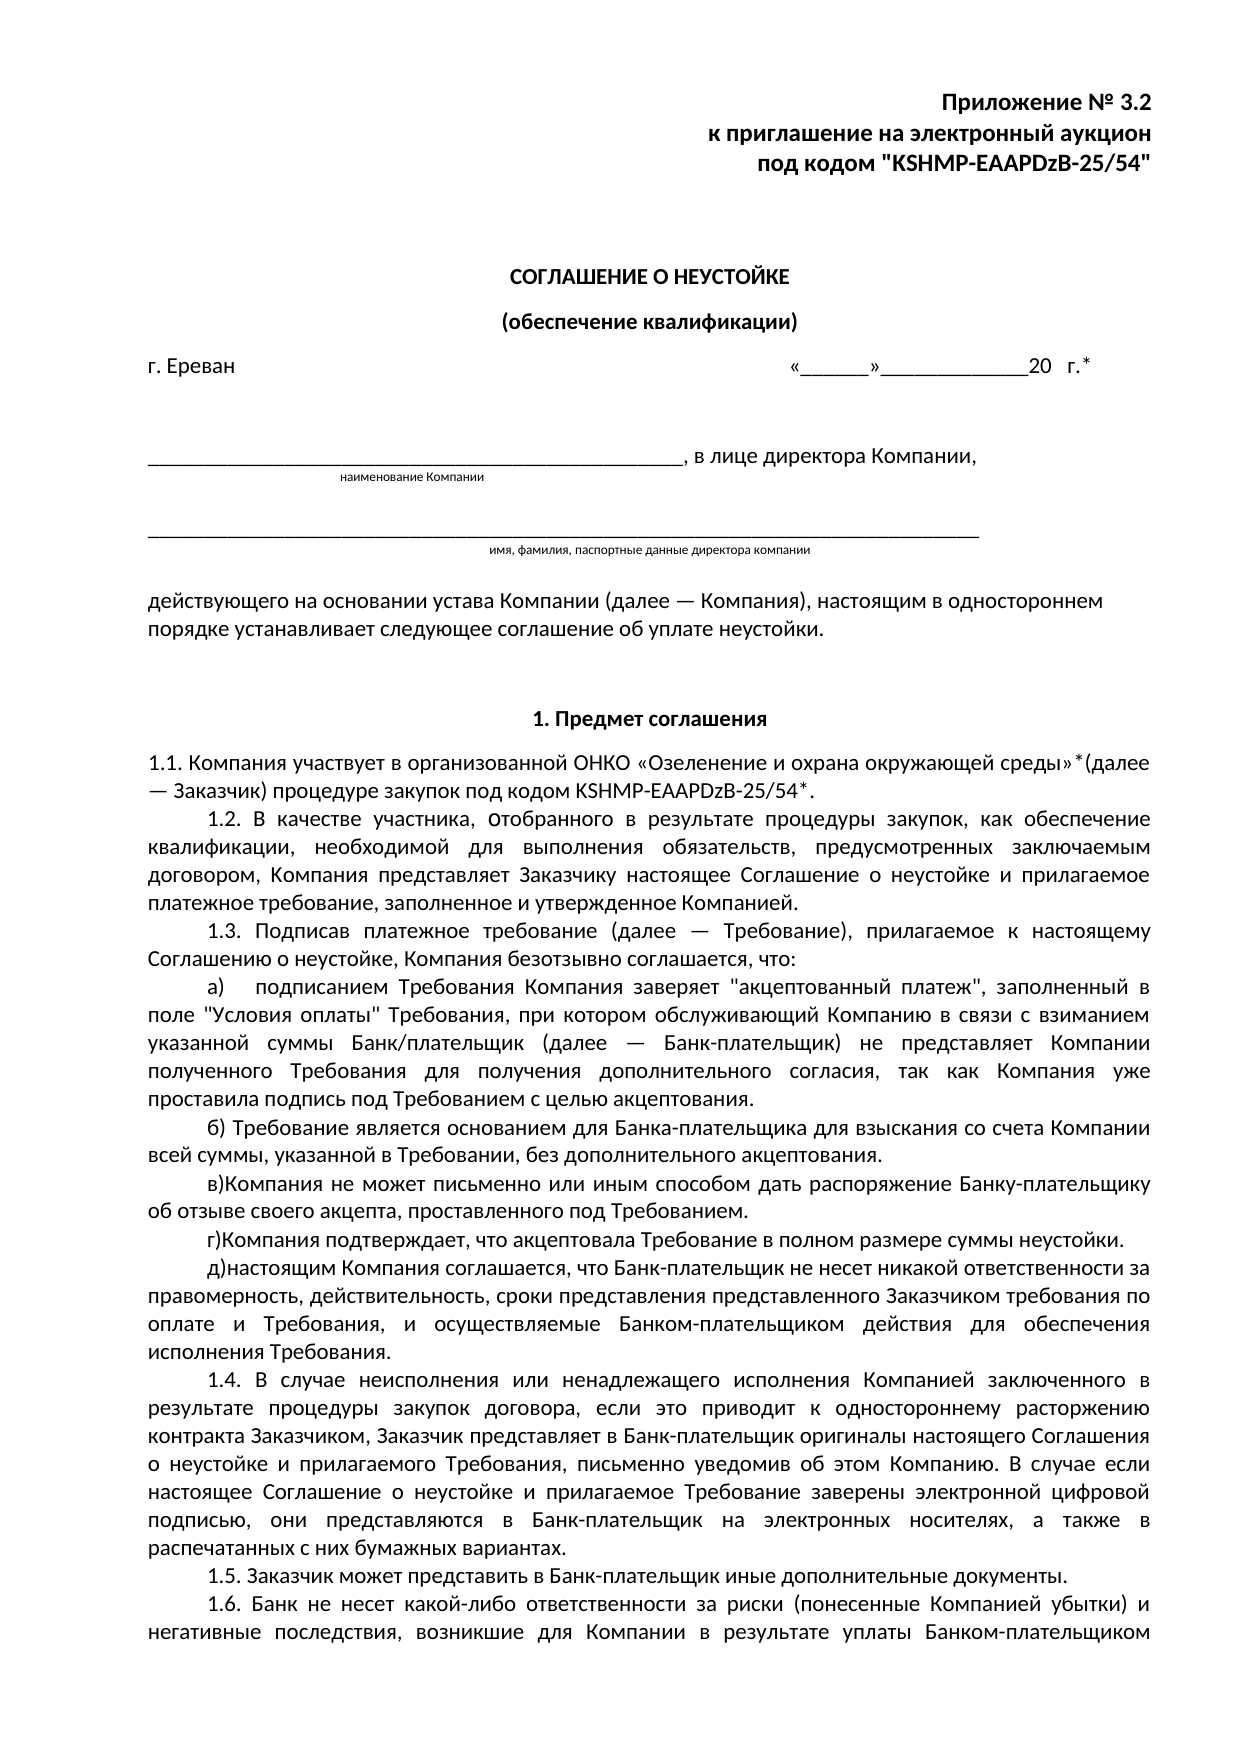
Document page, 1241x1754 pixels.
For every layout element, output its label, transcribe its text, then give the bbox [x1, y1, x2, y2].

text СОГЛАШЕНИЕ О НЕУСТОЙКЕ [148, 262, 1152, 290]
text г)Компания подтверждает, что акцептовала Требование в полном размере суммы неустойки. [148, 1225, 1152, 1253]
text Приложение № 3.2 [148, 86, 1152, 117]
text в)Компания не может письменно или иным способом дать распоряжение Банку-плательщику об отзыве своего акцепта, проставленного под Требованием. [148, 1169, 1152, 1225]
table_header г. Ереван [136, 351, 635, 396]
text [148, 1589, 1152, 1645]
text б) Требование является основанием для Банка-плательщика для взыскания со счета Компании всей суммы, указанной в Требовании, без дополнительного акцептования. [148, 1113, 1152, 1169]
text (обеспечение квалификации) [148, 307, 1152, 335]
text 1.4. В случае неисполнения или ненадлежащего исполнения Компанией заключенного в результате процедуры закупок договора, если это приводит к одностороннему расторжению контракта Заказчиком, Заказчик представляет в Банк-плательщик оригиналы настоящего Соглашения о неустойке и прилагаемого Требования, письменно уведомив об этом Компанию. В случае если настоящее Соглашение о неустойке и прилагаемое Требование заверены электронной цифровой подписью, они представляются в Банк-плательщик на электронных носителях, а также в распечатанных с них бумажных вариантах. [148, 1365, 1152, 1561]
text а) подписанием Требования Компания заверяет "акцептованный платеж", заполненный в поле "Условия оплаты" Требования, при котором обслуживающий Компанию в связи с взиманием указанной суммы Банк/плательщик (далее — Банк-плательщик) не представляет Компании полученного Требования для получения дополнительного согласия, так как Компания уже проставила подпись под Требованием с целью акцептования. [148, 972, 1152, 1113]
text к приглашение на электронный аукцион [177, 117, 1152, 147]
text 1. Предмет соглашения [148, 704, 1152, 732]
text 1.5. Заказчик может представить в Банк-плательщик иные дополнительные документы. [148, 1561, 1152, 1589]
text наименование Компании [340, 469, 1152, 497]
text д)настоящим Компания соглашается, что Банк-плательщик не несет никакой ответственности за правомерность, действительность, сроки представления представленного Заказчиком требования по оплате и Требования, и осуществляемые Банком-плательщиком действия для обеспечения исполнения Требования. [148, 1253, 1152, 1365]
text порядке устанавливает следующее соглашение об уплате неустойки. [148, 614, 1152, 642]
text под кодом "KSHMP-EAAPDzB-25/54" [177, 147, 1152, 178]
text 1.2. В качестве участника, օтобранного в результате процедуры закупок, как обеспечение квалификации, необходимой для выполнения обязательств, предусмотренных заключаемым договором, Kомпания представляет Заказчику настоящее Соглашение о неустойке и прилагаемое платежное требование, заполненное и утвержденное Компанией. [148, 804, 1152, 916]
text _________________________________________________________________________ [148, 513, 1152, 542]
text действующего на основании устава Компании (далее — Компания), настоящим в одностороннем [148, 586, 1152, 614]
text 1.1. Компания участвует в организованной ОНКО «Озеленение и охрана окружающей среды»*(далее — Заказчик) процедуре закупок под кодом KSHMP-EAAPDzB-25/54*. [148, 748, 1152, 804]
text 1.3. Подписав платежное требование (далее — Требование), прилагаемое к настоящему Соглашению о неустойке, Компания безотзывно соглашается, что: [148, 916, 1152, 972]
table_header «______»_____________20 г.* [635, 351, 1104, 396]
text имя, фамилия, паспортные данные директора компании [148, 542, 1152, 569]
text _______________________________________________, в лице директора Компании, [148, 441, 1152, 469]
